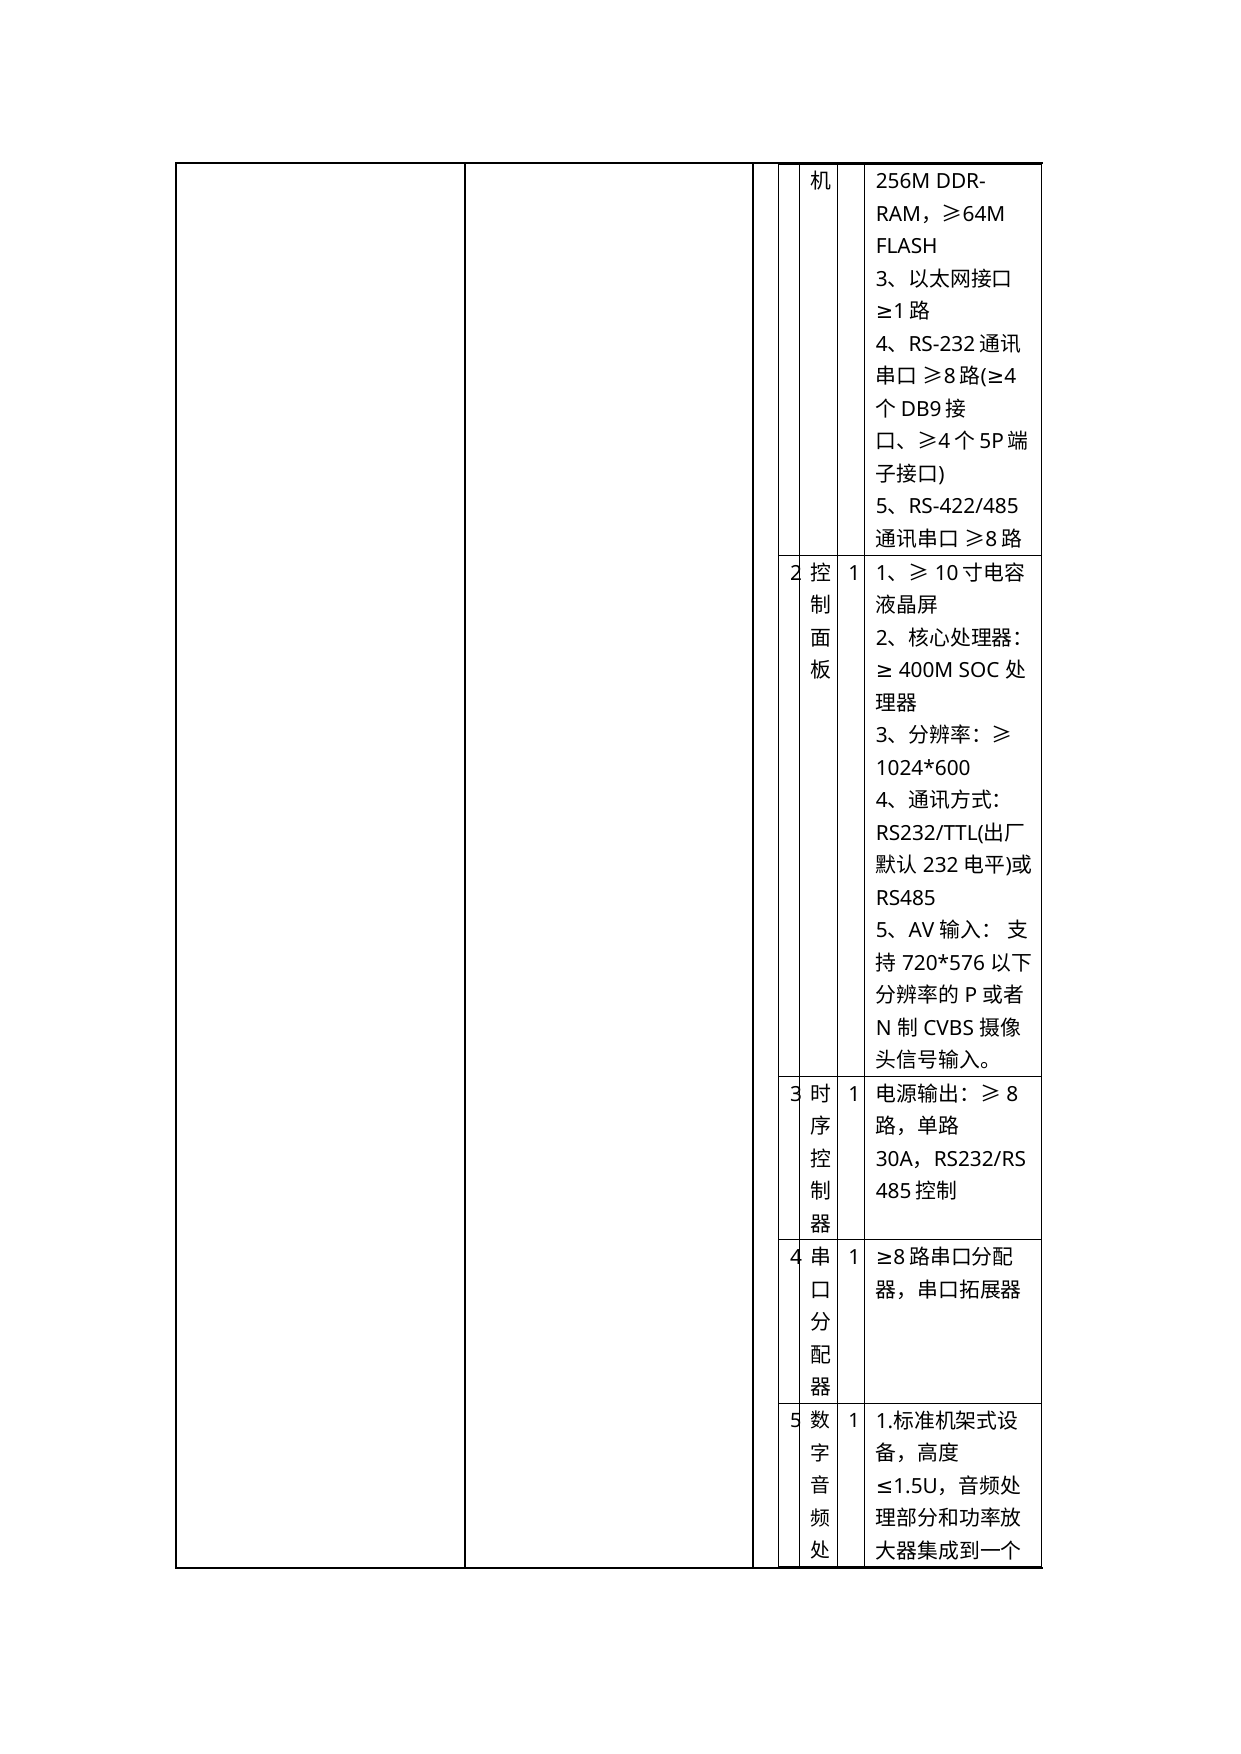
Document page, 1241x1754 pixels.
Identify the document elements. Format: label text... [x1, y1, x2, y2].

table_cell [865, 165, 1041, 555]
table_cell [779, 556, 799, 1076]
table_cell [865, 556, 1041, 1076]
table_cell [800, 1240, 837, 1403]
table_cell [779, 1077, 799, 1239]
table_cell [779, 1240, 799, 1403]
table_cell [793, 1251, 798, 1259]
table_cell [779, 1404, 799, 1566]
table_cell [865, 1240, 1041, 1403]
table_cell [838, 1077, 864, 1239]
table_cell [800, 165, 837, 555]
table_cell [800, 1404, 837, 1566]
table_cell 1 [177, 164, 464, 1567]
table_cell [838, 1404, 864, 1566]
table_cell [779, 165, 799, 555]
table_cell [800, 1077, 837, 1239]
table_cell [838, 1240, 864, 1403]
table_cell [838, 556, 864, 1076]
table_cell [838, 165, 864, 555]
table_cell [865, 1077, 1041, 1239]
table_cell [865, 1404, 1041, 1566]
table_cell [800, 556, 837, 1076]
table_cell [466, 164, 752, 1567]
table_cell [754, 164, 778, 1567]
